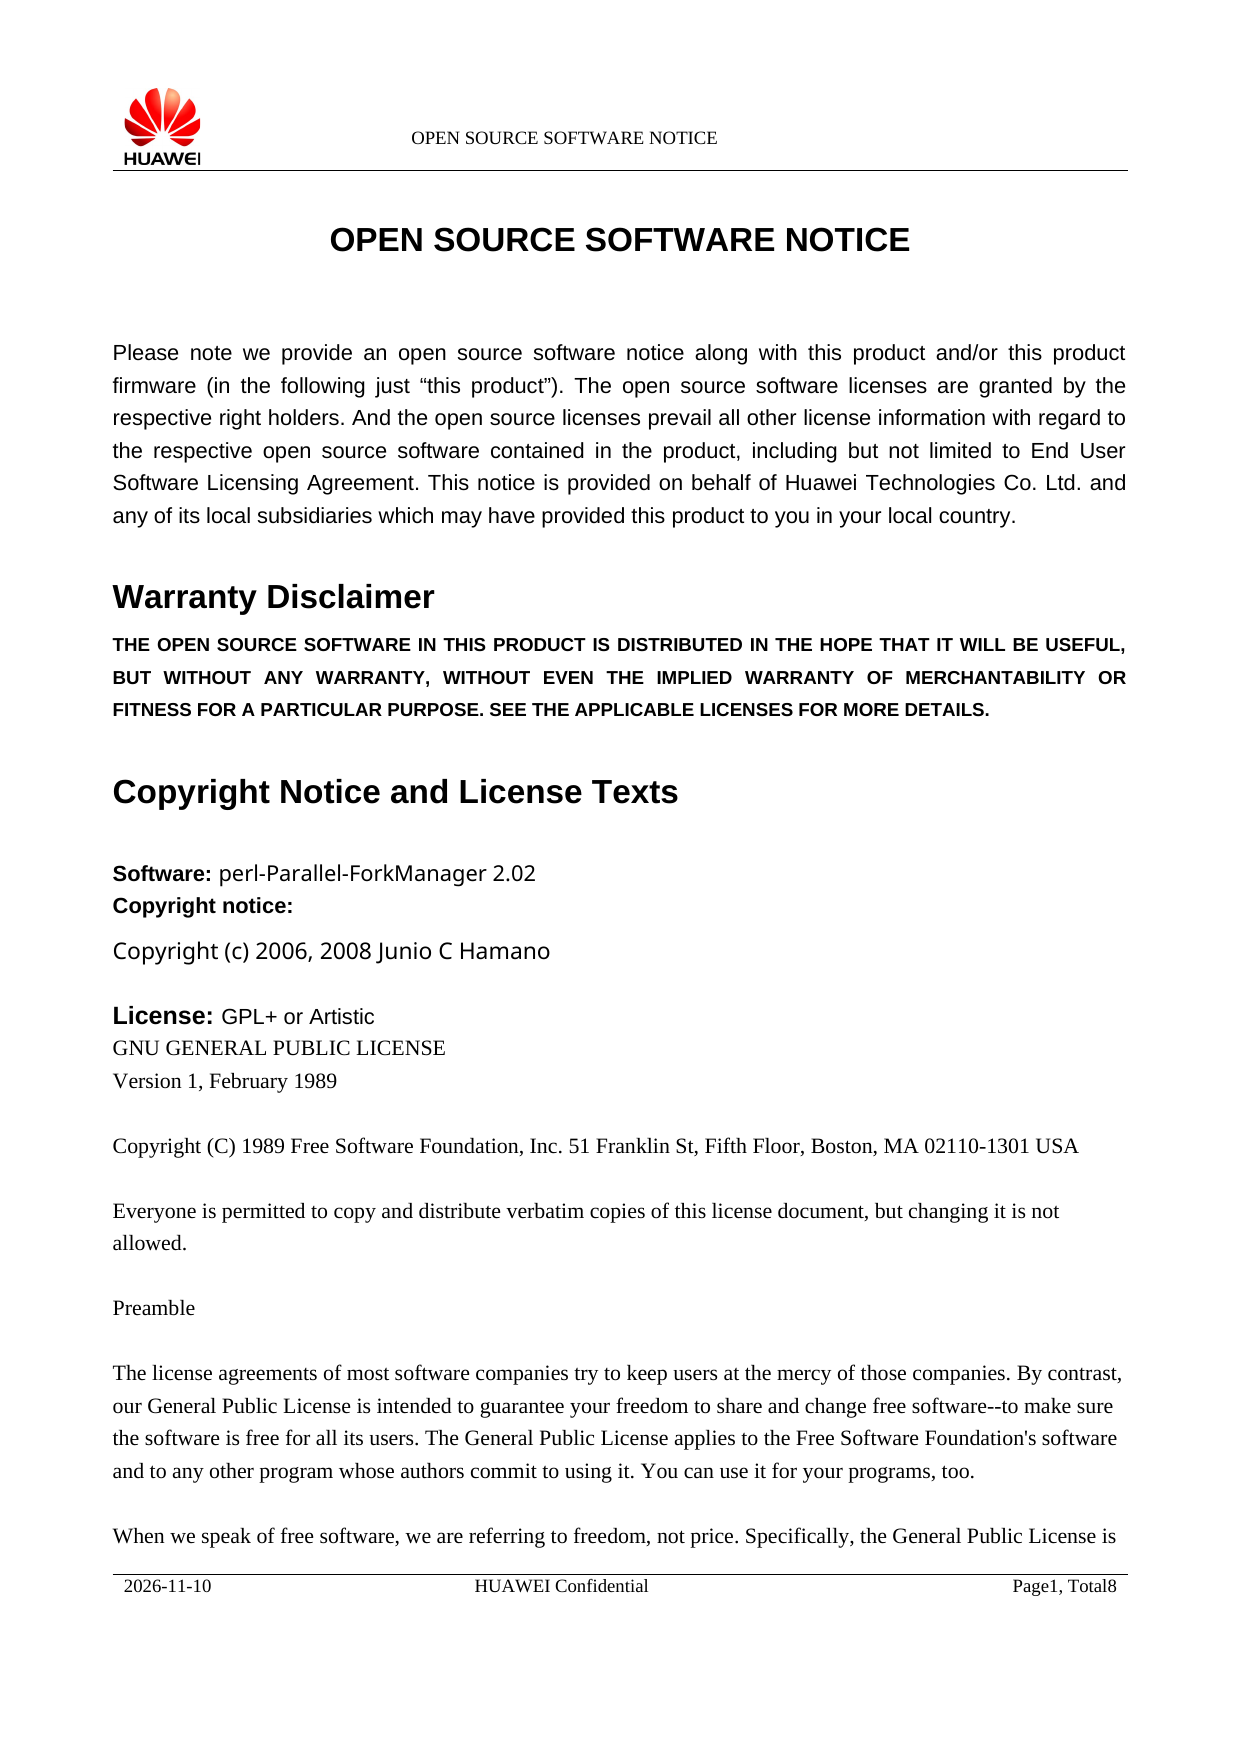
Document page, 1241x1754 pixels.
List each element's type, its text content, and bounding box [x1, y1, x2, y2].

text Copyright (c) 2006, 2008 Junio C Hamano [112, 934, 1128, 999]
picture [124, 88, 201, 165]
text The open source software in this product is distributed in the hope that it will be useful, but WITHOUT ANY WARRANTY, without even the implied warranty of MERCHANTABILITY or FITNESS FOR A PARTICULAR PURPOSE. See the applicable licenses for more details. [112, 629, 1128, 726]
text License: GPL+ or Artistic [112, 999, 1128, 1031]
text Copyright notice: [112, 889, 1128, 921]
text OPEN SOURCE SOFTWARE NOTICE [112, 206, 1128, 271]
title Software: perl-Parallel-ForkManager 2.02 [112, 856, 1128, 889]
text Please note we provide an open source software notice along with this product and/or this product firmware (in the following just “this product”). The open source software licenses are granted by the respective right holders. And the open source licenses prevail all other license information with regard to the respective open source software contained in the product, including but not limited to End User Software Licensing Agreement. This notice is provided on behalf of Huawei Technologies Co. Ltd. and any of its local subsidiaries which may have provided this product to you in your local country. [112, 336, 1128, 531]
text Copyright Notice and License Texts [112, 759, 1128, 824]
text Warranty Disclaimer [112, 564, 1128, 629]
